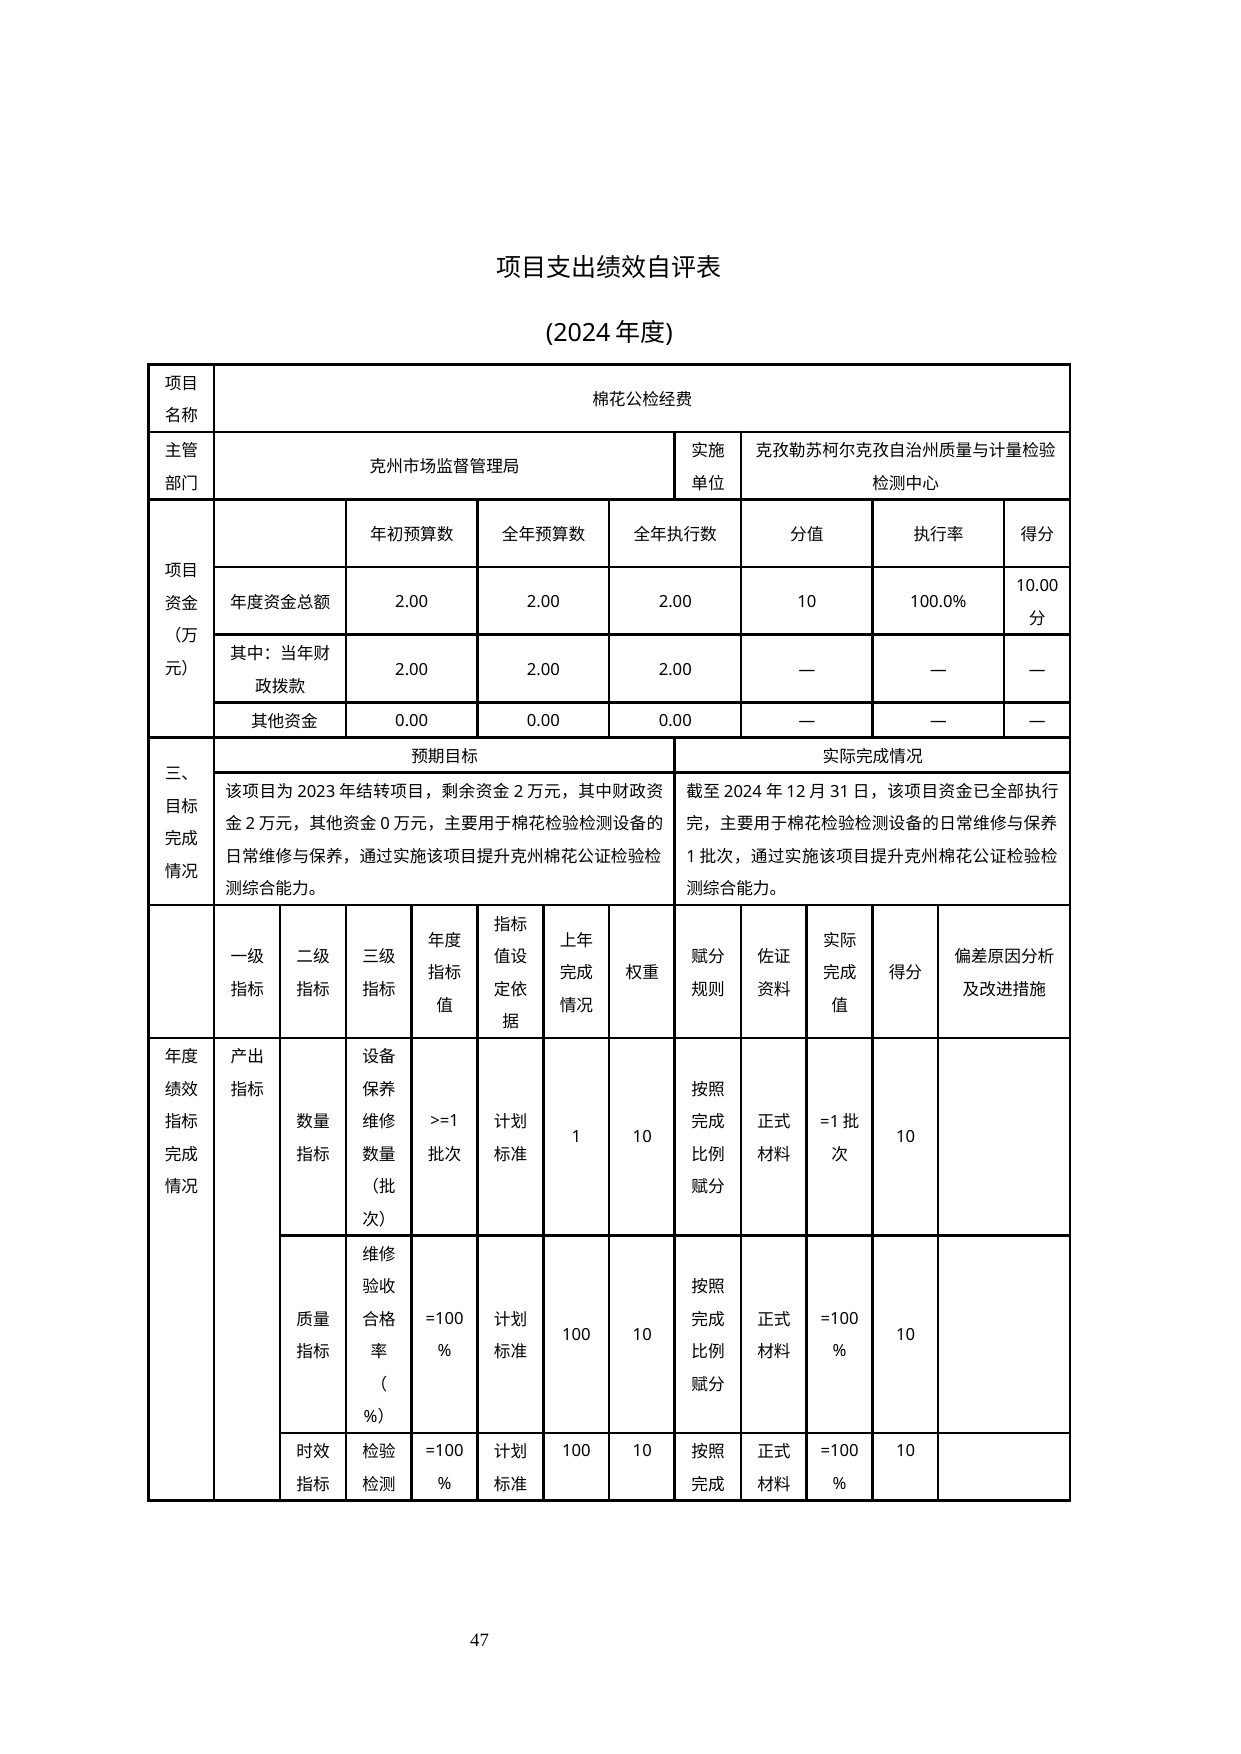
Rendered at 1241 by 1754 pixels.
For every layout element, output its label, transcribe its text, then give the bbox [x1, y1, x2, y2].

table_cell — [874, 704, 1003, 736]
table_cell [215, 501, 345, 566]
table_cell 实施单位 [676, 433, 740, 498]
table_cell 上年完成情况 [545, 906, 608, 1036]
table_cell 权重 [610, 906, 673, 1036]
table_cell 计划标准 [479, 1039, 542, 1234]
table_cell 设备保养维修数量（批次） [347, 1039, 410, 1234]
table_cell 按照完成比例赋分 [676, 1039, 740, 1234]
table_cell 实际完成值 [808, 906, 871, 1036]
table_cell 项目名称 [150, 366, 213, 431]
table_cell 其他资金 [215, 704, 345, 736]
table_cell [939, 1434, 1069, 1499]
table_cell 全年执行数 [610, 501, 740, 566]
table_cell 偏差原因分析及改进措施 [939, 906, 1069, 1036]
table_cell 克孜勒苏柯尔克孜自治州质量与计量检验检测中心 [742, 433, 1069, 498]
table_cell 年度绩效指标完成情况 [150, 1039, 213, 1499]
table_cell =100% [808, 1434, 871, 1499]
table_cell 正式材料 [742, 1434, 805, 1499]
table_cell 计划标准 [479, 1237, 542, 1432]
table_cell 10 [874, 1039, 937, 1234]
table_cell 棉花公检经费 [215, 366, 1069, 431]
table_cell 2.00 [479, 636, 608, 701]
table_cell 按照完成比例赋分 [676, 1434, 740, 1499]
table_cell 2.00 [610, 636, 740, 701]
table_cell 正式材料 [742, 1237, 805, 1432]
table_cell — [1005, 636, 1069, 701]
table_cell 分值 [742, 501, 871, 566]
table_cell 10 [874, 1434, 937, 1499]
table_cell 一级指标 [215, 906, 279, 1036]
table_cell 克州市场监督管理局 [215, 433, 673, 498]
table_cell 年度指标值 [413, 906, 476, 1036]
table_cell 计划标准 [479, 1434, 542, 1499]
table_cell 100.0% [874, 568, 1003, 633]
table_cell =100% [413, 1434, 476, 1499]
table_cell 数量指标 [281, 1039, 345, 1234]
table_cell =100% [808, 1237, 871, 1432]
table_cell 该项目为2023年结转项目，剩余资金2万元，其中财政资金2万元，其他资金0万元，主要用于棉花检验检测设备的日常维修与保养，通过实施该项目提升克州棉花公证检验检测综合能力。 [215, 774, 673, 904]
table_cell 指标值设定依据 [479, 906, 542, 1036]
table_cell — [1005, 704, 1069, 736]
table_cell 二级指标 [281, 906, 345, 1036]
table_cell 1 [545, 1039, 608, 1234]
table_cell 主管部门 [150, 433, 213, 498]
table_cell 10 [742, 568, 871, 633]
table_cell 2.00 [347, 636, 476, 701]
table_cell 全年预算数 [479, 501, 608, 566]
table_cell =1批次 [808, 1039, 871, 1234]
table_cell — [874, 636, 1003, 701]
table_cell 正式材料 [742, 1039, 805, 1234]
table_cell 0.00 [347, 704, 476, 736]
table_cell 预期目标 [215, 739, 673, 771]
table_cell 赋分规则 [676, 906, 740, 1036]
table_cell 得分 [1005, 501, 1069, 566]
table_cell — [742, 636, 871, 701]
table_cell 三级指标 [347, 906, 410, 1036]
table_cell 2.00 [347, 568, 476, 633]
table_cell 项目资金 （万元） [150, 501, 213, 736]
table_cell 实际完成情况 [676, 739, 1069, 771]
table_cell 执行率 [874, 501, 1003, 566]
table_cell 年度资金总额 [215, 568, 345, 633]
table_cell 10.00分 [1005, 568, 1069, 633]
table_cell 产出指标 [215, 1039, 279, 1499]
table_cell 质量指标 [281, 1237, 345, 1432]
table_cell 维修验收合格率（%） [347, 1237, 410, 1432]
table_cell 10 [610, 1039, 673, 1234]
table_cell =100% [413, 1237, 476, 1432]
table_cell 0.00 [610, 704, 740, 736]
table_cell 10 [874, 1237, 937, 1432]
table_cell 2.00 [610, 568, 740, 633]
table_cell [150, 906, 213, 1036]
table_cell 检验检测工作执行合规率（%） [347, 1434, 410, 1499]
table_cell 按照完成比例赋分 [676, 1237, 740, 1432]
table_cell 佐证资料 [742, 906, 805, 1036]
table_cell 100 [545, 1237, 608, 1432]
table_cell [939, 1039, 1069, 1234]
table_cell 年初预算数 [347, 501, 476, 566]
table_cell — [742, 704, 871, 736]
table_cell 得分 [874, 906, 937, 1036]
table_cell [939, 1237, 1069, 1432]
table_cell 其中：当年财政拨款 [215, 636, 345, 701]
table_cell 10 [610, 1237, 673, 1432]
table_cell 2.00 [479, 568, 608, 633]
table_cell 截至2024年12月31日，该项目资金已全部执行完，主要用于棉花检验检测设备的日常维修与保养1批次，通过实施该项目提升克州棉花公证检验检测综合能力。 [676, 774, 1069, 904]
table_cell 10 [610, 1434, 673, 1499]
table_cell (2024年度) [148, 298, 1070, 363]
table_cell 100 [545, 1434, 608, 1499]
table_header 项目支出绩效自评表 [148, 233, 1070, 298]
table_cell 0.00 [479, 704, 608, 736]
table_cell 三、目标完成情况 [150, 739, 213, 904]
table_cell >=1批次 [413, 1039, 476, 1234]
table_cell 时效指标 [281, 1434, 345, 1499]
